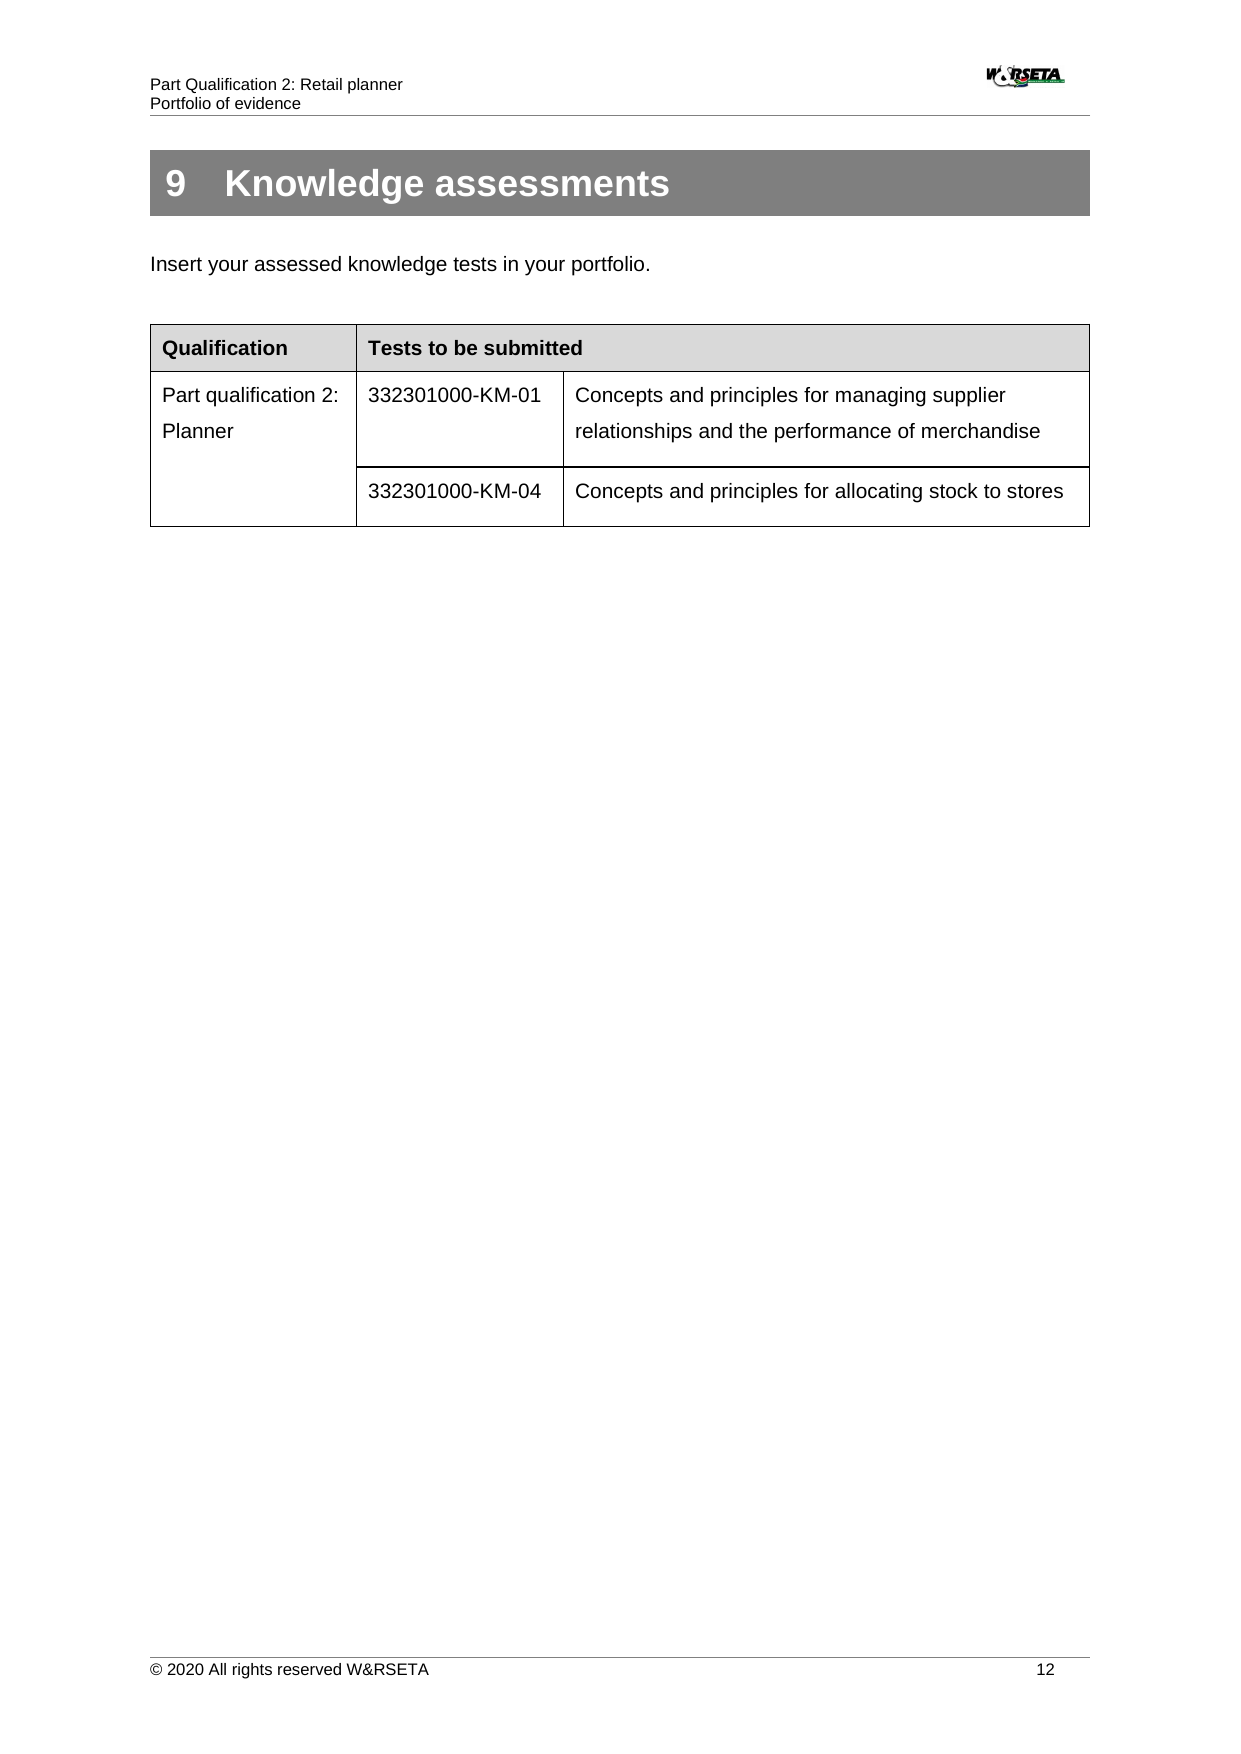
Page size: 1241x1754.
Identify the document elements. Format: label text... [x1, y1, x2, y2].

table_cell Part qualification 2: Planner [151, 372, 356, 526]
text Insert your assessed knowledge tests in your portfolio. [150, 252, 1090, 276]
table_header Qualification [151, 325, 356, 371]
table_cell Concepts and principles for managing supplier relationships and the performance of merchandise [564, 372, 1089, 466]
table_header 9 Knowledge assessments [150, 150, 1090, 216]
table_cell Concepts and principles for allocating stock to stores [564, 468, 1089, 526]
table_header Tests to be submitted [357, 325, 1089, 371]
picture [986, 65, 1065, 88]
table_cell 332301000-KM-04 [357, 468, 563, 526]
table_cell 332301000-KM-01 [357, 372, 563, 466]
